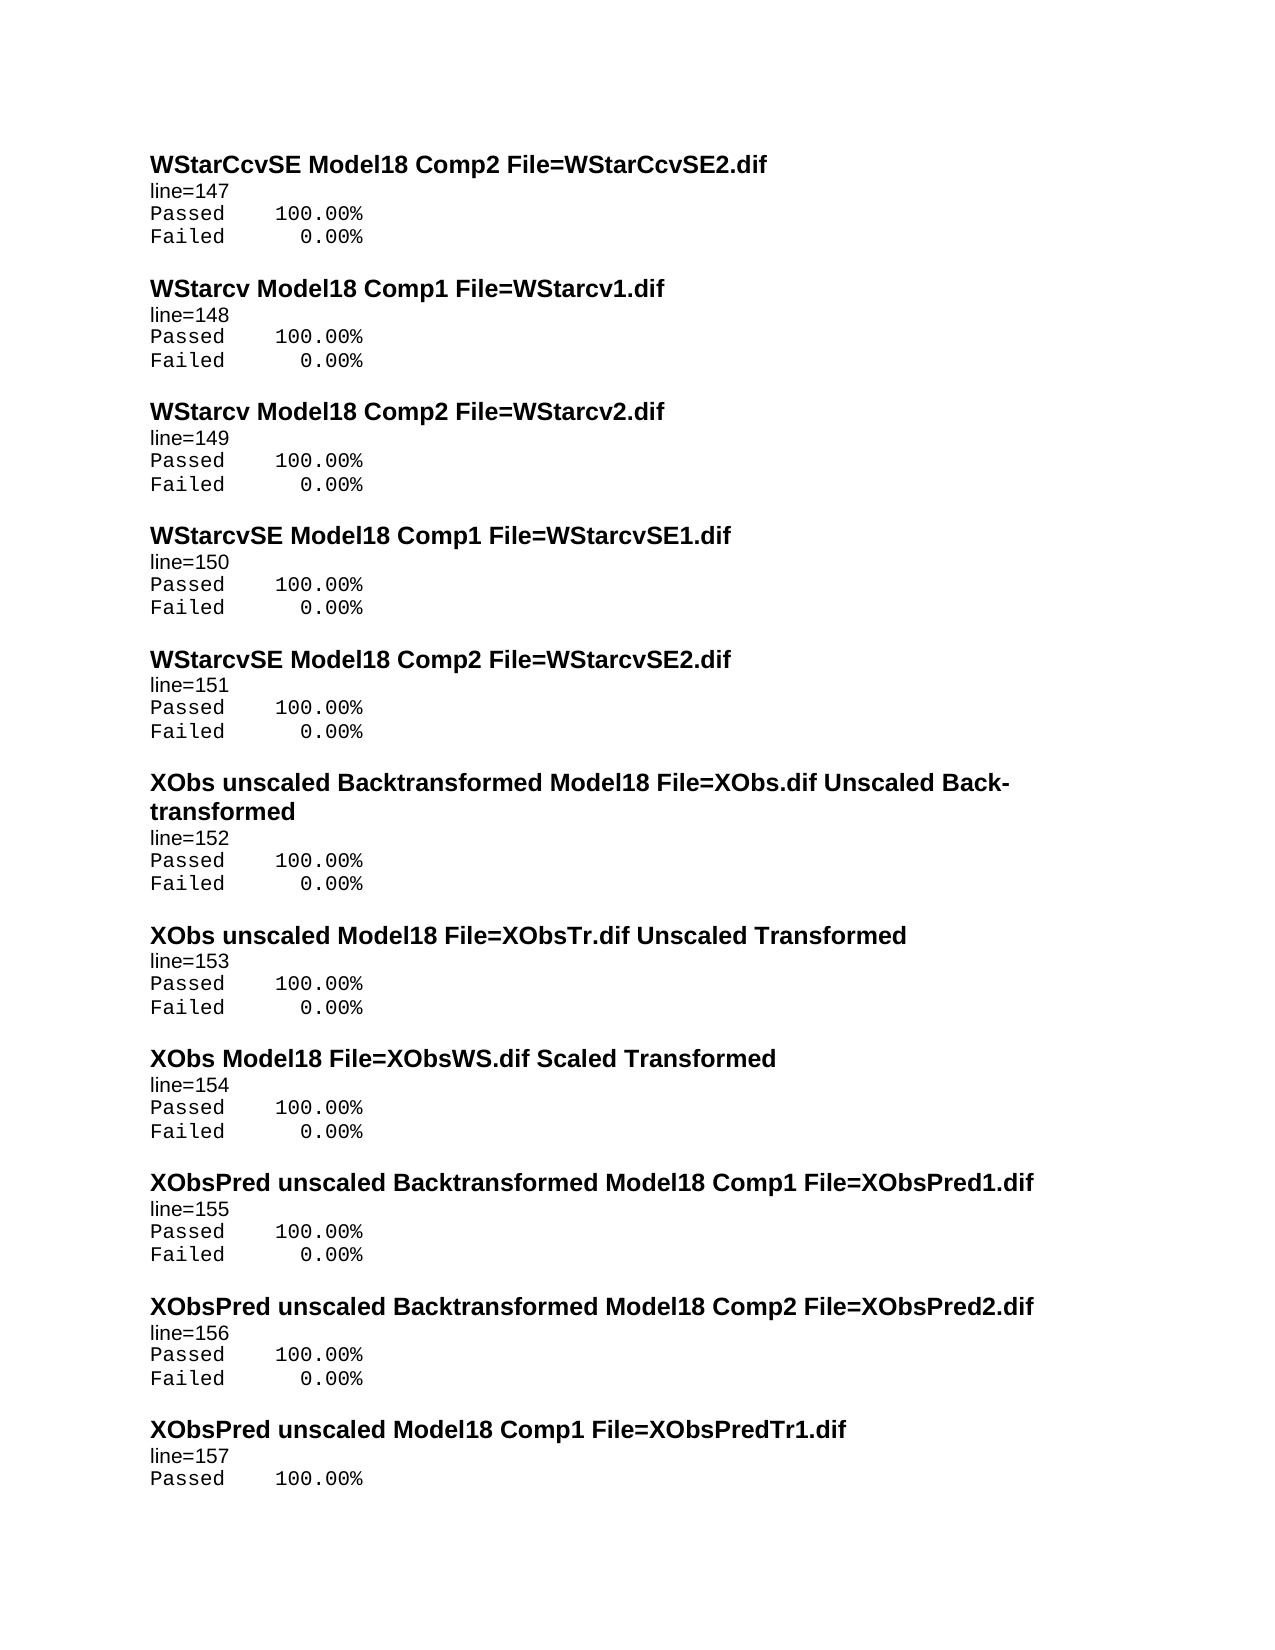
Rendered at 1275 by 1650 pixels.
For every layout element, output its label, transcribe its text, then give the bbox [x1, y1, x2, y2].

text line=150 [150, 550, 1125, 574]
text XObsPred unscaled Backtransformed Model18 Comp2 File=XObsPred2.dif [150, 1292, 1125, 1320]
text Failed 0.00% [150, 873, 1125, 897]
text Passed 100.00% [150, 203, 1125, 226]
text Passed 100.00% [150, 450, 1125, 474]
text Passed 100.00% [150, 1221, 1125, 1244]
text Failed 0.00% [150, 997, 1125, 1021]
text WStarcvSE Model18 Comp1 File=WStarcvSE1.dif [150, 521, 1125, 550]
text Failed 0.00% [150, 1244, 1125, 1268]
text Passed 100.00% [150, 1468, 1125, 1492]
text Passed 100.00% [150, 1097, 1125, 1121]
text Passed 100.00% [150, 697, 1125, 721]
text line=155 [150, 1197, 1125, 1221]
text XObs Model18 File=XObsWS.dif Scaled Transformed [150, 1044, 1125, 1073]
text line=149 [150, 426, 1125, 450]
text WStarcv Model18 Comp1 File=WStarcv1.dif [150, 274, 1125, 302]
text XObs unscaled Backtransformed Model18 File=XObs.dif Unscaled Back-transformed [150, 768, 1125, 826]
text WStarcv Model18 Comp2 File=WStarcv2.dif [150, 397, 1125, 426]
text line=153 [150, 949, 1125, 973]
text line=156 [150, 1320, 1125, 1344]
text Failed 0.00% [150, 597, 1125, 621]
text Failed 0.00% [150, 350, 1125, 374]
text line=152 [150, 826, 1125, 850]
text Passed 100.00% [150, 1344, 1125, 1368]
text line=148 [150, 302, 1125, 326]
text XObs unscaled Model18 File=XObsTr.dif Unscaled Transformed [150, 921, 1125, 949]
text Failed 0.00% [150, 1121, 1125, 1144]
text Passed 100.00% [150, 574, 1125, 597]
text Passed 100.00% [150, 973, 1125, 997]
text line=157 [150, 1444, 1125, 1468]
text line=151 [150, 673, 1125, 697]
text WStarCcvSE Model18 Comp2 File=WStarCcvSE2.dif [150, 150, 1125, 179]
text line=154 [150, 1073, 1125, 1097]
text Failed 0.00% [150, 1368, 1125, 1392]
text XObsPred unscaled Model18 Comp1 File=XObsPredTr1.dif [150, 1415, 1125, 1444]
text Passed 100.00% [150, 326, 1125, 350]
text Failed 0.00% [150, 474, 1125, 497]
text Passed 100.00% [150, 850, 1125, 873]
text WStarcvSE Model18 Comp2 File=WStarcvSE2.dif [150, 644, 1125, 673]
text Failed 0.00% [150, 226, 1125, 250]
text XObsPred unscaled Backtransformed Model18 Comp1 File=XObsPred1.dif [150, 1168, 1125, 1197]
text line=147 [150, 179, 1125, 203]
text Failed 0.00% [150, 721, 1125, 744]
